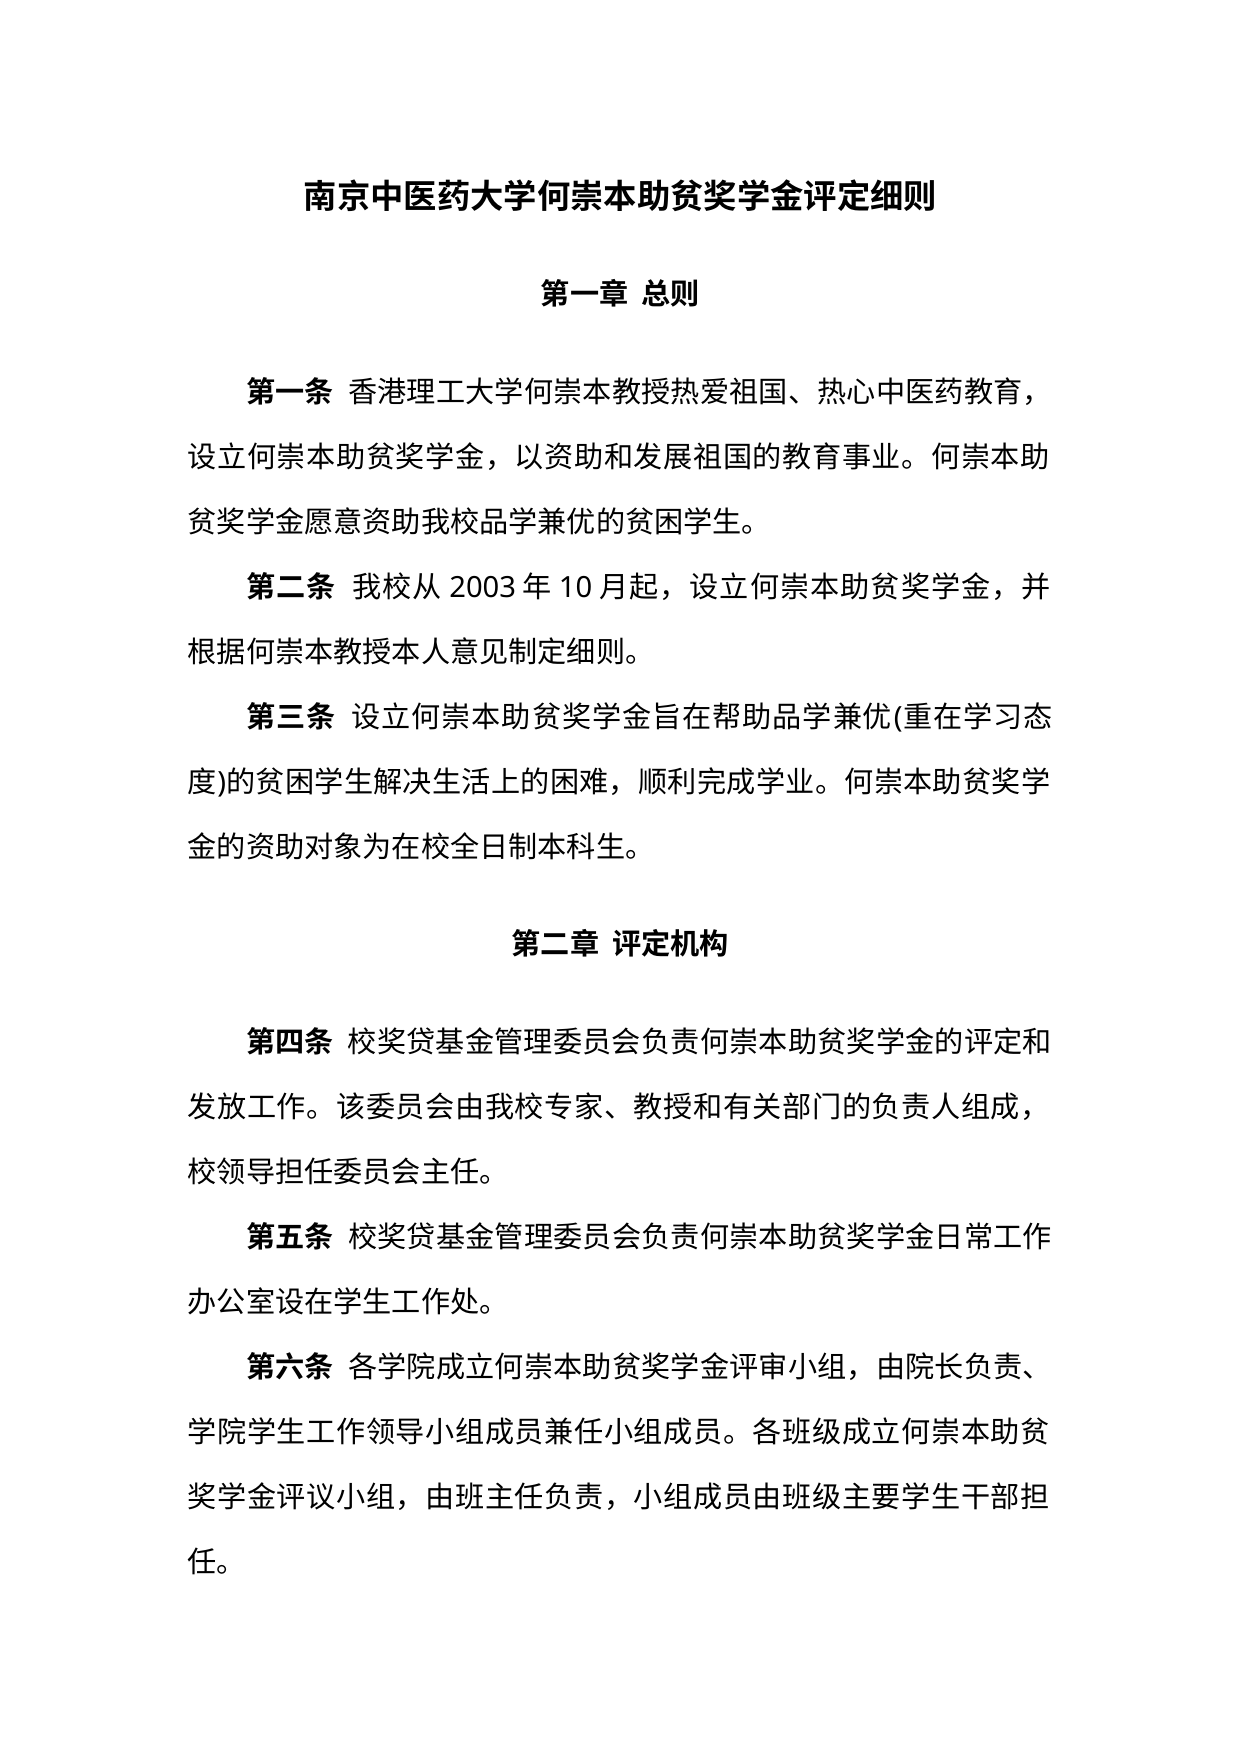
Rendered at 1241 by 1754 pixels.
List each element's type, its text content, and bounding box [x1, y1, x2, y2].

text 第一章 总则 [187, 259, 1053, 324]
text 第六条 各学院成立何崇本助贫奖学金评审小组，由院长负责、学院学生工作领导小组成员兼任小组成员。各班级成立何崇本助贫奖学金评议小组，由班主任负责，小组成员由班级主要学生干部担任。 [187, 1332, 1053, 1592]
text 第四条 校奖贷基金管理委员会负责何崇本助贫奖学金的评定和发放工作。该委员会由我校专家、教授和有关部门的负责人组成，校领导担任委员会主任。 [187, 1007, 1053, 1202]
text 第一条 香港理工大学何崇本教授热爱祖国、热心中医药教育，设立何崇本助贫奖学金，以资助和发展祖国的教育事业。何崇本助贫奖学金愿意资助我校品学兼优的贫困学生。 [187, 357, 1053, 552]
text 第五条 校奖贷基金管理委员会负责何崇本助贫奖学金日常工作，办公室设在学生工作处。 [187, 1202, 1053, 1332]
text 南京中医药大学何崇本助贫奖学金评定细则 [187, 162, 1053, 227]
text 第二条 我校从2003年10月起，设立何崇本助贫奖学金，并根据何崇本教授本人意见制定细则。 [187, 552, 1053, 682]
text 第三条 设立何崇本助贫奖学金旨在帮助品学兼优(重在学习态度)的贫困学生解决生活上的困难，顺利完成学业。何崇本助贫奖学金的资助对象为在校全日制本科生。 [187, 682, 1053, 877]
text 第二章 评定机构 [187, 909, 1053, 974]
